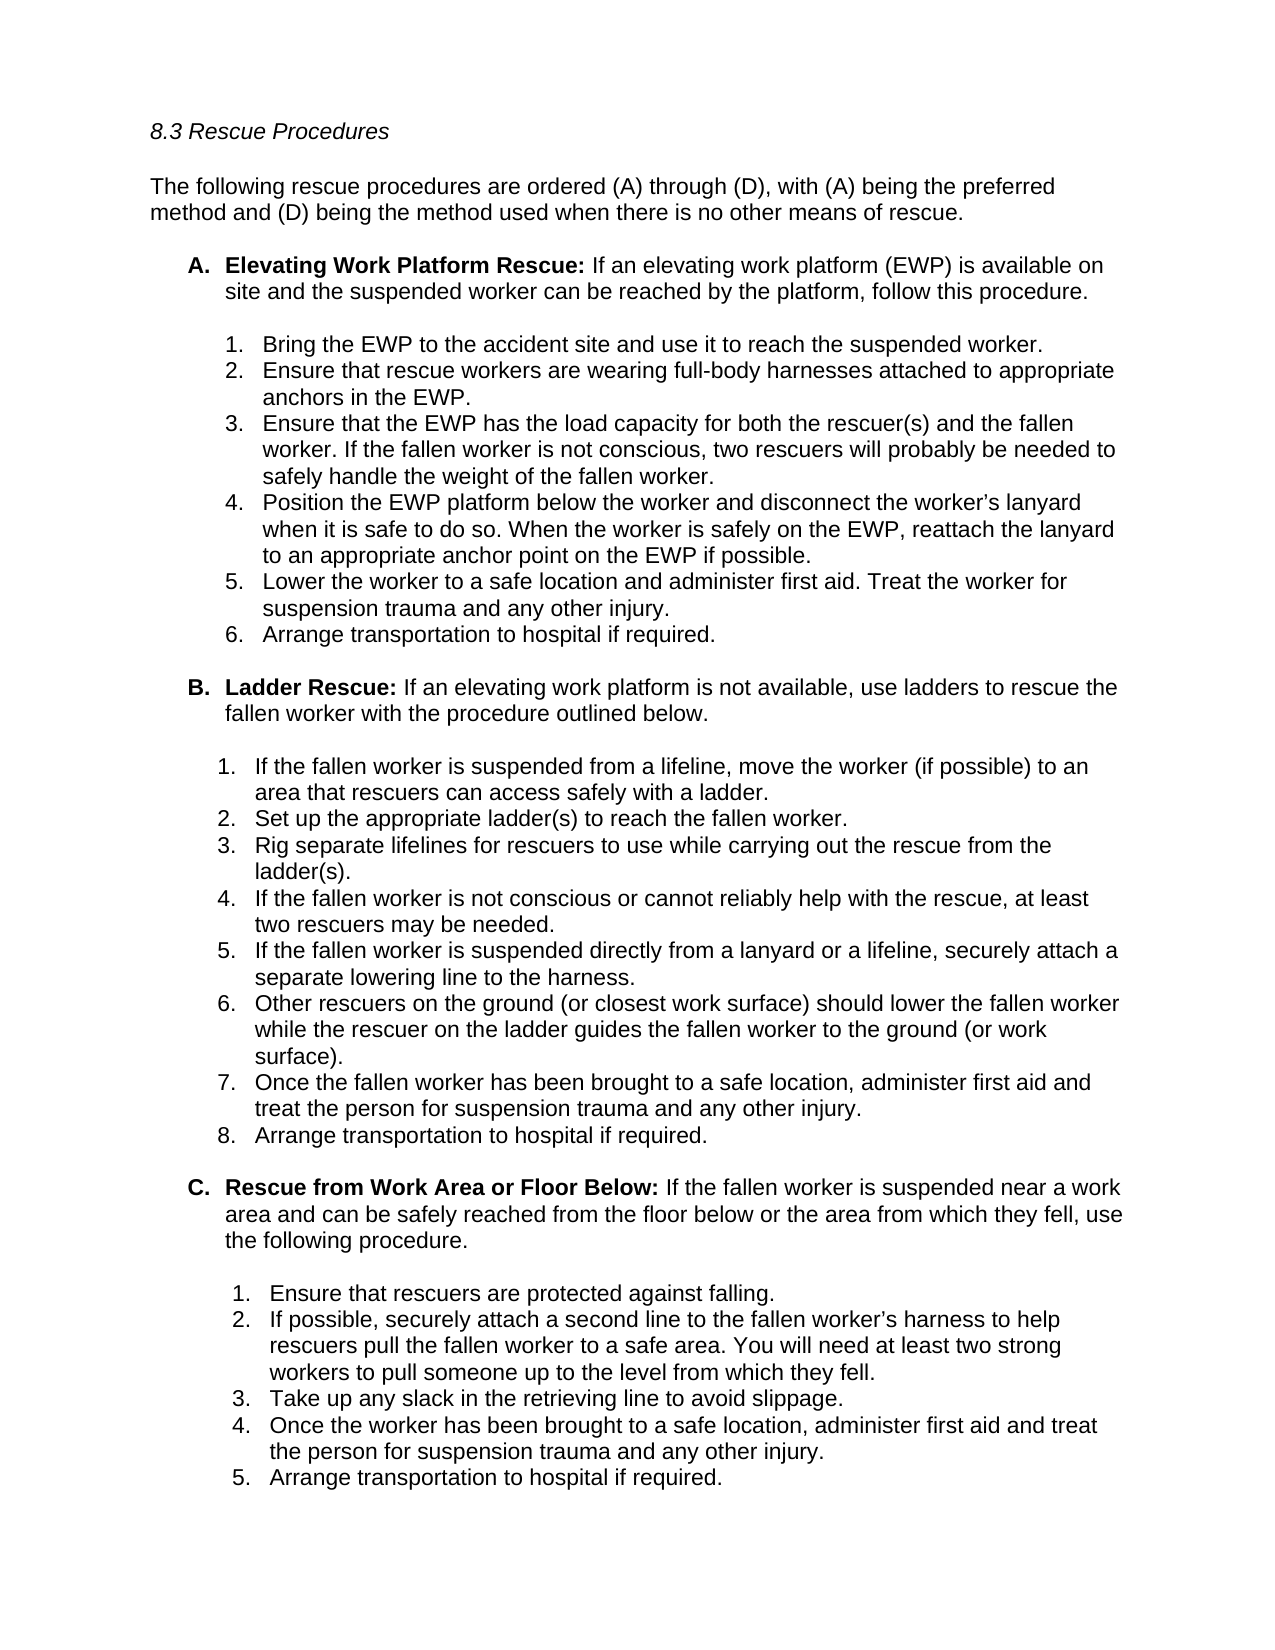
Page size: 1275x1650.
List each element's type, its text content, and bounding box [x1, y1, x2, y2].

list Take up any slack in the retrieving line to avoid slippage. [232, 1385, 1125, 1412]
list Arrange transportation to hospital if required. [225, 621, 1125, 647]
list Once the worker has been brought to a safe location, administer first aid and treat the person for suspension trauma and any other injury. [232, 1412, 1125, 1464]
list Arrange transportation to hospital if required. [217, 1122, 1125, 1148]
list Arrange transportation to hospital if required. [232, 1464, 1125, 1491]
list Once the fallen worker has been brought to a safe location, administer first aid and treat the person for suspension trauma and any other injury. [217, 1069, 1125, 1122]
list If the fallen worker is not conscious or cannot reliably help with the rescue, at least two rescuers may be needed. [217, 884, 1125, 937]
list Ensure that the EWP has the load capacity for both the rescuer(s) and the fallen worker. If the fallen worker is not conscious, two rescuers will probably be needed to safely handle the weight of the fallen worker. [225, 410, 1125, 489]
list Lower the worker to a safe location and administer first aid. Treat the worker for suspension trauma and any other injury. [225, 568, 1125, 621]
list If possible, securely attach a second line to the fallen worker’s harness to help rescuers pull the fallen worker to a safe area. You will need at least two strong workers to pull someone up to the level from which they fell. [232, 1306, 1125, 1385]
list Other rescuers on the ground (or closest work surface) should lower the fallen worker while the rescuer on the ladder guides the fallen worker to the ground (or work surface). [217, 990, 1125, 1069]
list Ladder Rescue: If an elevating work platform is not available, use ladders to rescue the fallen worker with the procedure outlined below. [187, 674, 1125, 726]
list If the fallen worker is suspended directly from a lanyard or a lifeline, securely attach a separate lowering line to the harness. [217, 937, 1125, 990]
list Position the EWP platform below the worker and disconnect the worker’s lanyard when it is safe to do so. When the worker is safely on the EWP, reattach the lanyard to an appropriate anchor point on the EWP if possible. [225, 489, 1125, 568]
list Rig separate lifelines for rescuers to use while carrying out the rescue from the ladder(s). [217, 832, 1125, 884]
subtitle 8.3 Rescue Procedures [150, 118, 1125, 144]
list Ensure that rescuers are protected against falling. [232, 1280, 1125, 1306]
list Bring the EWP to the accident site and use it to reach the suspended worker. [225, 331, 1125, 357]
list Ensure that rescue workers are wearing full-body harnesses attached to appropriate anchors in the EWP. [225, 357, 1125, 410]
list If the fallen worker is suspended from a lifeline, move the worker (if possible) to an area that rescuers can access safely with a ladder. [217, 753, 1125, 805]
text The following rescue procedures are ordered (A) through (D), with (A) being the preferred method and (D) being the method used when there is no other means of rescue. [150, 173, 1125, 226]
list Elevating Work Platform Rescue: If an elevating work platform (EWP) is available on site and the suspended worker can be reached by the platform, follow this procedure. [187, 252, 1125, 305]
list Set up the appropriate ladder(s) to reach the fallen worker. [217, 805, 1125, 832]
list Rescue from Work Area or Floor Below: If the fallen worker is suspended near a work area and can be safely reached from the floor below or the area from which they fell, use the following procedure. [187, 1174, 1125, 1253]
